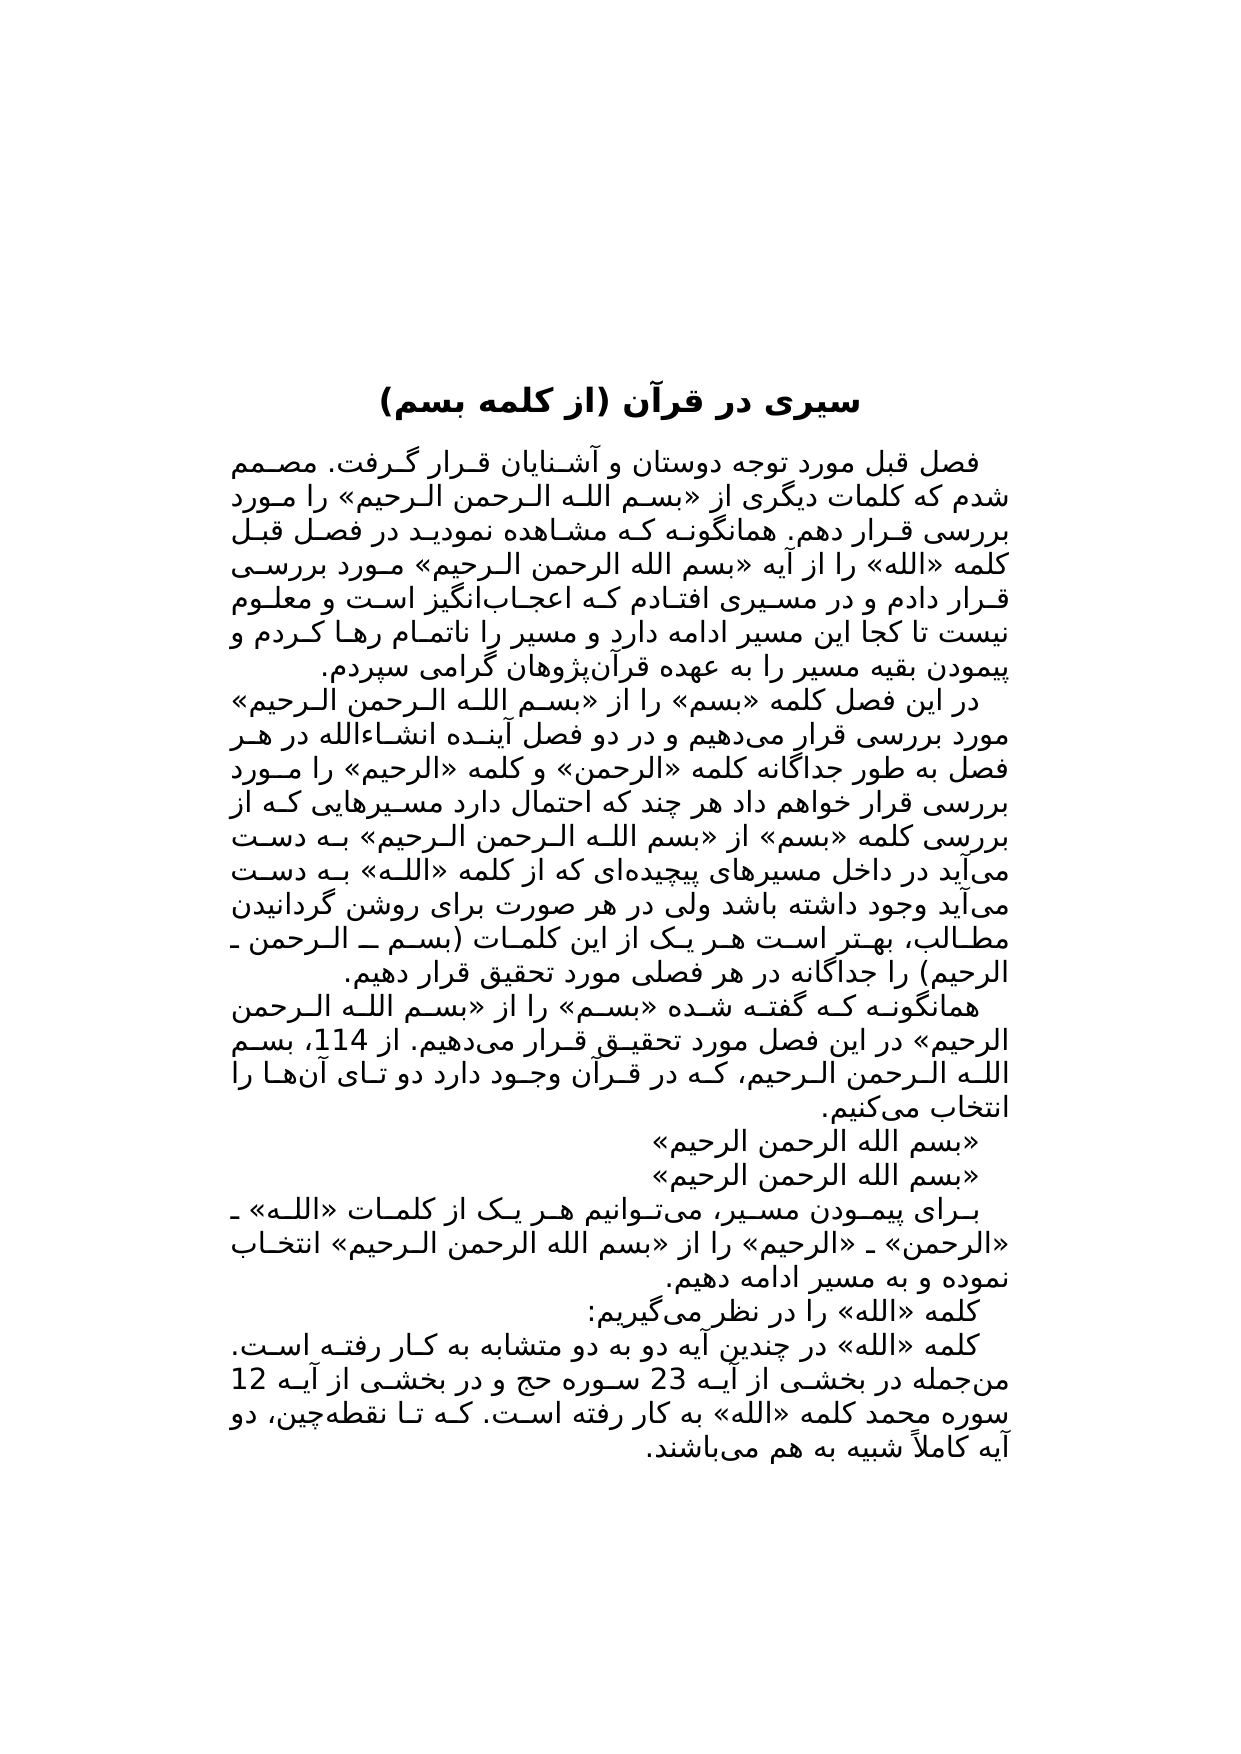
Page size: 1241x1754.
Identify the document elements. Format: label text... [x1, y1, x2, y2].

text سیری در قرآن (از کلمه بسم) [230, 382, 1010, 421]
text کلمه «الله» را در نظر می‌گیریم: [230, 1294, 1010, 1328]
text در این فصل کلمه «بسم» را از «بسم الله الرحمن الرحیم» مورد بررسی قرار می‌دهیم و در دو فصل آینده انشاءالله در هر فصل به طور جداگانه کلمه «الرحمن» و کلمه «الرحیم» را مورد بررسی قرار خواهم داد هر چند که احتمال دارد مسیرهایی که از بررسی کلمه «بسم» از «بسم الله الرحمن الرحیم» به دست می‌آید در داخل مسیرهای پیچیده‌ای که از کلمه «الله» به دست می‌آید وجود داشته باشد ولی در هر صورت برای روشن گردانیدن مطالب، بهتر است هر یک از این کلمات (بسم ـ الرحمن ـ الرحیم) را جداگانه در هر فصلی مورد تحقیق قرار دهیم. [230, 683, 1010, 989]
text همانگونه که گفته شده «بسم» را از «بسم الله الرحمن الرحیم» در این فصل مورد تحقیق قرار می‌دهیم. از 114، بسم الله الرحمن الرحیم، که در قرآن وجود دارد دو تای آن‌ها را انتخاب می‌کنیم. [230, 989, 1010, 1125]
text «بسم الله الرحمن الرحیم» [230, 1159, 1010, 1193]
text کلمه «الله» در چندین آیه دو به دو متشابه به کار رفته است. من‌جمله در بخشی از آیه 23 سوره حج و در بخشی از آیه 12 سوره محمد کلمه «الله» به کار رفته است. که تا نقطه‌چین، دو آیه کاملاً شبیه به هم می‌باشند. [230, 1328, 1010, 1464]
text «بسم الله الرحمن الرحیم» [230, 1125, 1010, 1159]
text فصل قبل مورد توجه دوستان و آشنایان قرار گرفت. مصمم شدم که کلمات دیگری از «بسم الله الرحمن الرحیم» را مورد بررسی قرار دهم. همانگونه که مشاهده نمودید در فصل قبل کلمه «الله» را از آیه «بسم الله الرحمن الرحیم» مورد بررسی قرار دادم و در مسیری افتادم که اعجاب‌انگیز است و معلوم نیست تا کجا این مسیر ادامه دارد و مسیر را ناتمام رها کردم و پیمودن بقیه مسیر را به عهده قرآن‌پژوهان گرامی سپردم. [230, 446, 1010, 683]
text برای پیمودن مسیر، می‌توانیم هر یک از کلمات «الله» ـ «الرحمن» ـ «الرحیم» را از «بسم الله الرحمن الرحیم» انتخاب نموده و به مسیر ادامه دهیم. [230, 1193, 1010, 1294]
